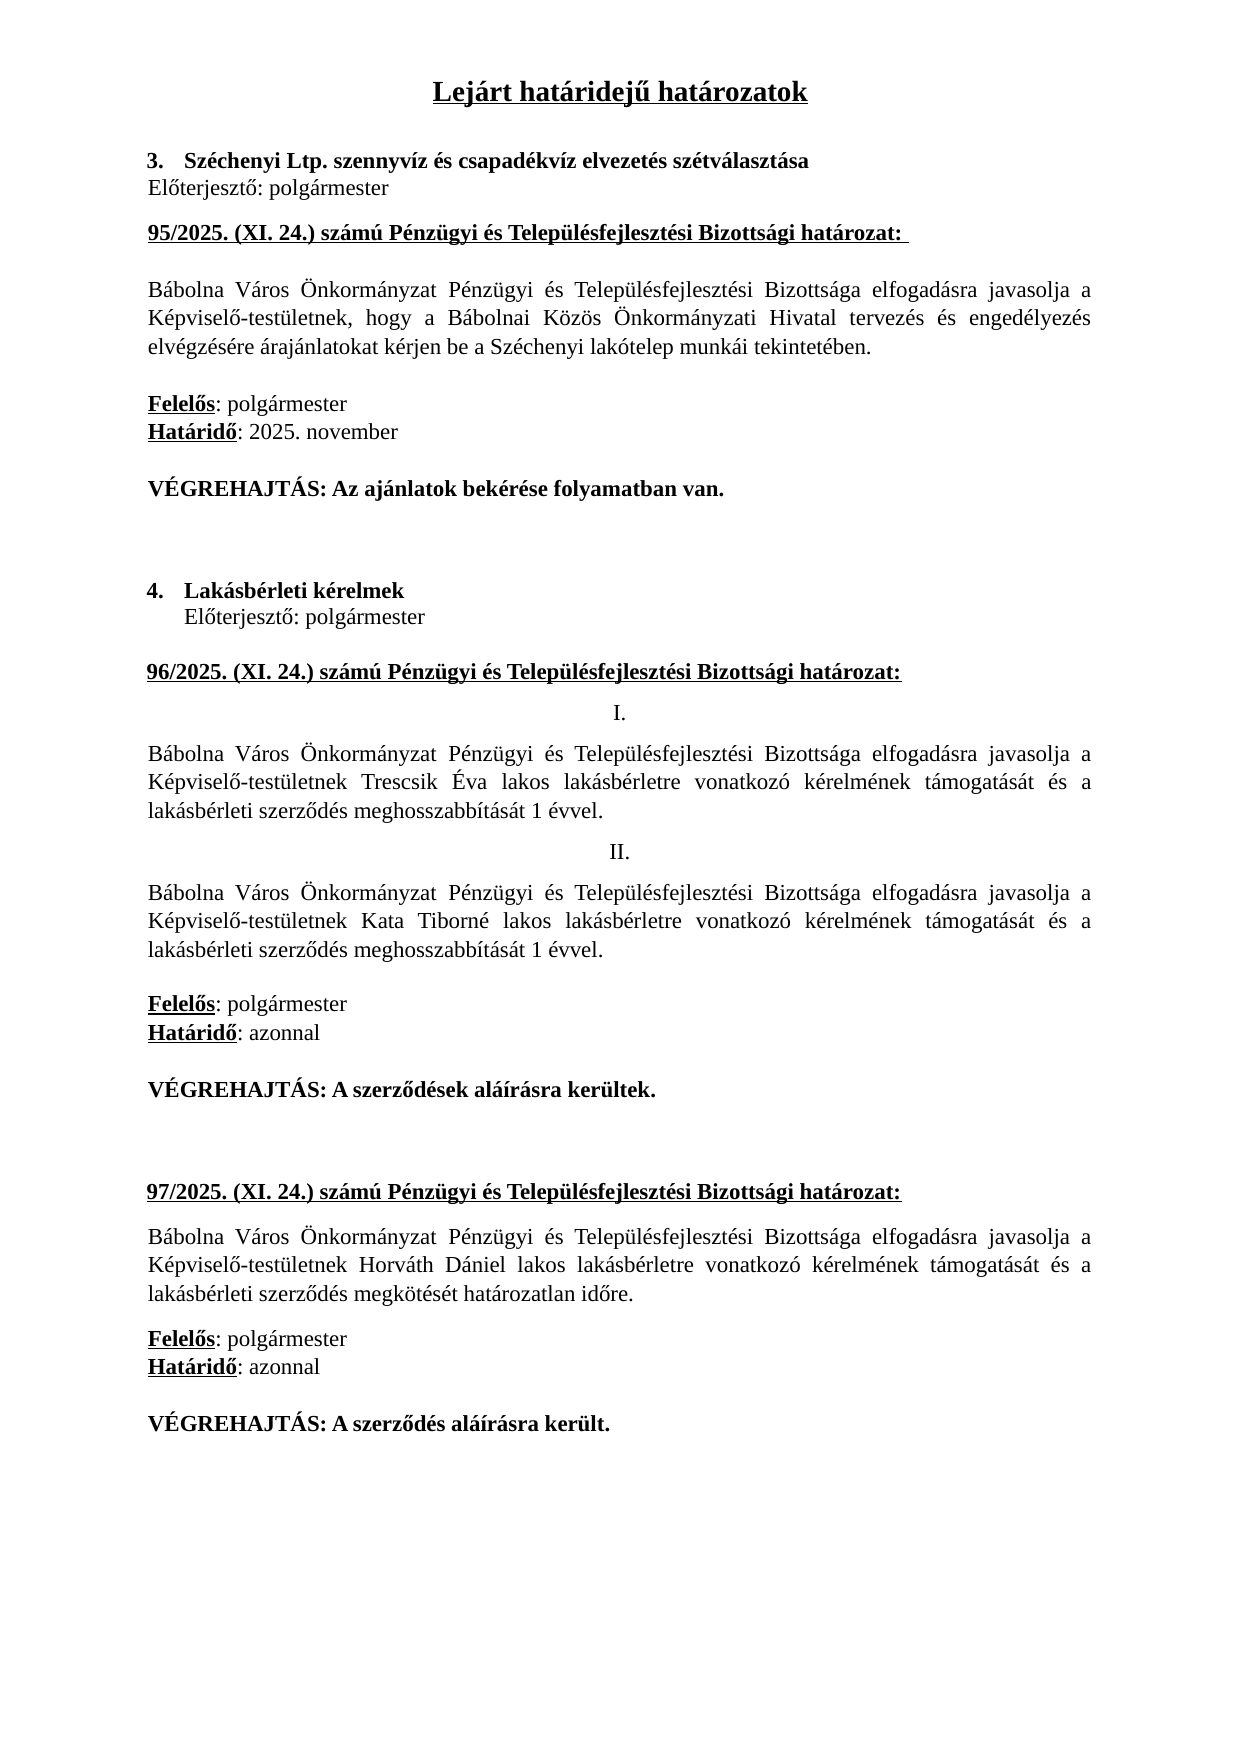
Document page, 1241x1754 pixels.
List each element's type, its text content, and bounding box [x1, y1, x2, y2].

text Felelős: polgármester [148, 1325, 1093, 1351]
list Széchenyi Ltp. szennyvíz és csapadékvíz elvezetés szétválasztása [146, 148, 1093, 174]
text Felelős: polgármester [148, 390, 1093, 416]
text VÉGREHAJTÁS: Az ajánlatok bekérése folyamatban van. [148, 475, 1093, 501]
text II. [146, 838, 1093, 864]
list Bábolna Város Önkormányzat Pénzügyi és Településfejlesztési Bizottsága elfogadásra javasolja a Képviselő-testületnek Horváth Dániel lakos lakásbérletre vonatkozó kérelmének támogatását és a lakásbérleti szerződés megkötését határozatlan időre. [148, 1223, 1093, 1306]
list Bábolna Város Önkormányzat Pénzügyi és Településfejlesztési Bizottsága elfogadásra javasolja a Képviselő-testületnek Trescsik Éva lakos lakásbérletre vonatkozó kérelmének támogatását és a lakásbérleti szerződés meghosszabbítását 1 évvel. [148, 740, 1093, 823]
text Határidő: azonnal [148, 1019, 1093, 1045]
text 96/2025. (XI. 24.) számú Pénzügyi és Településfejlesztési Bizottsági határozat: [146, 658, 1093, 684]
text Határidő: 2025. november [148, 418, 1093, 444]
text 97/2025. (XI. 24.) számú Pénzügyi és Településfejlesztési Bizottsági határozat: [146, 1178, 1093, 1204]
list Bábolna Város Önkormányzat Pénzügyi és Településfejlesztési Bizottsága elfogadásra javasolja a Képviselő-testületnek, hogy a Bábolnai Közös Önkormányzati Hivatal tervezés és engedélyezés elvégzésére árajánlatokat kérjen be a Széchenyi lakótelep munkái tekintetében. [148, 276, 1093, 359]
list Bábolna Város Önkormányzat Pénzügyi és Településfejlesztési Bizottsága elfogadásra javasolja a Képviselő-testületnek Kata Tiborné lakos lakásbérletre vonatkozó kérelmének támogatását és a lakásbérleti szerződés meghosszabbítását 1 évvel. [148, 879, 1093, 962]
text VÉGREHAJTÁS: A szerződés aláírásra került. [148, 1410, 1093, 1436]
list 95/2025. (XI. 24.) számú Pénzügyi és Településfejlesztési Bizottsági határozat: [148, 219, 1093, 245]
text Határidő: azonnal [148, 1353, 1093, 1379]
list Lakásbérleti kérelmek [146, 577, 1093, 603]
text Előterjesztő: polgármester [148, 174, 1093, 200]
list Előterjesztő: polgármester [184, 603, 1093, 630]
text Felelős: polgármester [148, 990, 1093, 1017]
text VÉGREHAJTÁS: A szerződések aláírásra kerültek. [148, 1076, 1093, 1102]
text I. [146, 699, 1093, 725]
